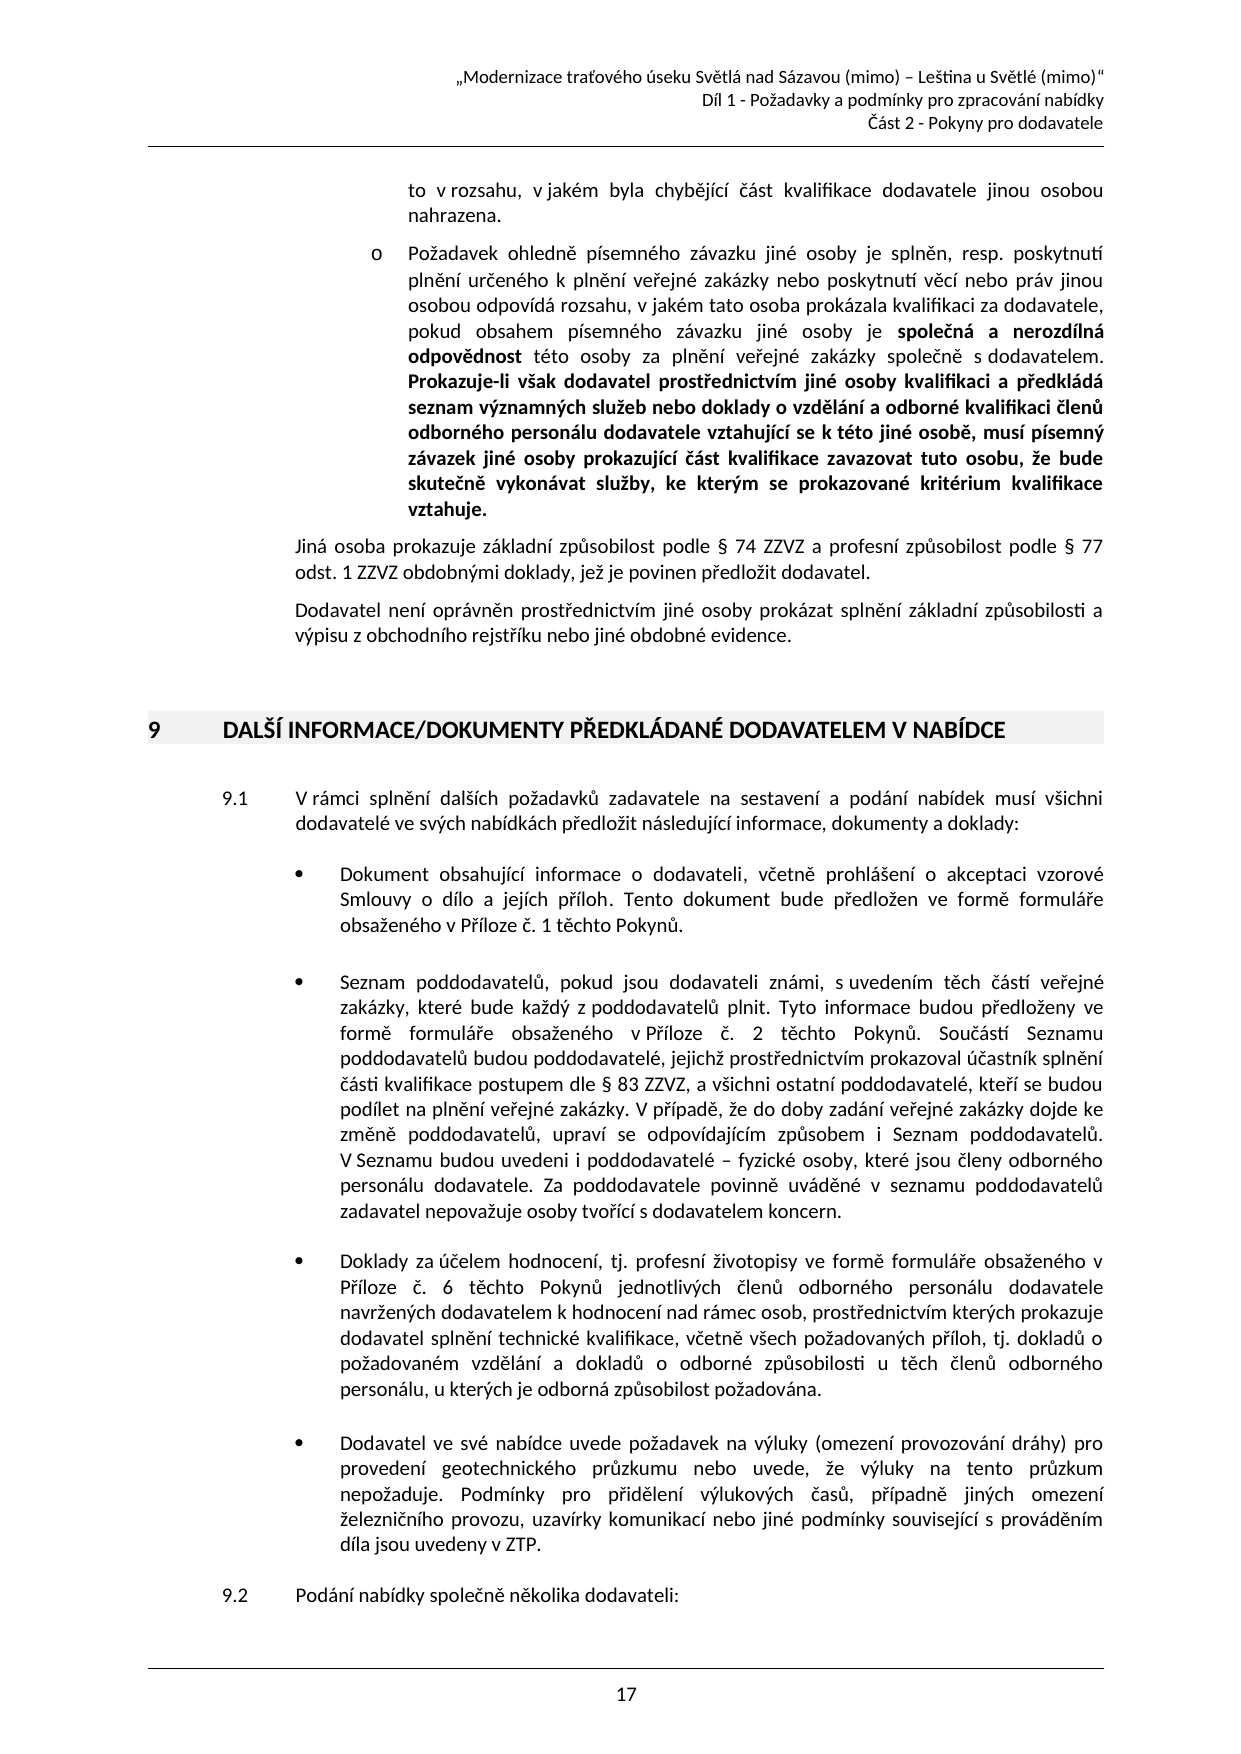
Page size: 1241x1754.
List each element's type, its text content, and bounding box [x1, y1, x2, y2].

text Dodavatel není oprávněn prostřednictvím jiné osoby prokázat splnění základní způsobilosti a výpisu z obchodního rejstříku nebo jiné obdobné evidence. [295, 597, 1104, 648]
list Doklady za účelem hodnocení, tj. profesní životopisy ve formě formuláře obsaženého v Příloze č. 6 těchto Pokynů jednotlivých členů odborného personálu dodavatele navržených dodavatelem k hodnocení nad rámec osob, prostřednictvím kterých prokazuje dodavatel splnění technické kvalifikace, včetně všech požadovaných příloh, tj. dokladů o požadovaném vzdělání a dokladů o odborné způsobilosti u těch členů odborného personálu, u kterých je odborná způsobilost požadována. [295, 1249, 1104, 1401]
list Seznam poddodavatelů, pokud jsou dodavateli známi, s uvedením těch částí veřejné zakázky, které bude každý z poddodavatelů plnit. Tyto informace budou předloženy ve formě formuláře obsaženého v Příloze č. 2 těchto Pokynů. Součástí Seznamu poddodavatelů budou poddodavatelé, jejichž prostřednictvím prokazoval účastník splnění části kvalifikace postupem dle § 83 ZZVZ, a všichni ostatní poddodavatelé, kteří se budou podílet na plnění veřejné zakázky. V případě, že do doby zadání veřejné zakázky dojde ke změně poddodavatelů, upraví se odpovídajícím způsobem i Seznam poddodavatelů. V Seznamu budou uvedeni i poddodavatelé – fyzické osoby, které jsou členy odborného personálu dodavatele. Za poddodavatele povinně uváděné v seznamu poddodavatelů zadavatel nepovažuje osoby tvořící s dodavatelem koncern. [295, 969, 1104, 1223]
subtitle DALŠÍ INFORMACE/DOKUMENTY PŘEDKLÁDANÉ DODAVATELEM V NABÍDCE [148, 711, 1104, 744]
list Dodavatel ve své nabídce uvede požadavek na výluky (omezení provozování dráhy) pro provedení geotechnického průzkumu nebo uvede, že výluky na tento průzkum nepožaduje. Podmínky pro přidělení výlukových časů, případně jiných omezení železničního provozu, uzavírky komunikací nebo jiné podmínky související s prováděním díla jsou uvedeny v ZTP. [295, 1430, 1104, 1557]
list Požadavek ohledně písemného závazku jiné osoby je splněn, resp. poskytnutí plnění určeného k plnění veřejné zakázky nebo poskytnutí věcí nebo práv jinou osobou odpovídá rozsahu, v jakém tato osoba prokázala kvalifikaci za dodavatele, pokud obsahem písemného závazku jiné osoby je společná a nerozdílná odpovědnost této osoby za plnění veřejné zakázky společně s dodavatelem. Prokazuje-li však dodavatel prostřednictvím jiné osoby kvalifikaci a předkládá seznam významných služeb nebo doklady o vzdělání a odborné kvalifikaci členů odborného personálu dodavatele vztahující se k této jiné osobě, musí písemný závazek jiné osoby prokazující část kvalifikace zavazovat tuto osobu, že bude skutečně vykonávat služby, ke kterým se prokazované kritérium kvalifikace vztahuje. [370, 241, 1104, 521]
text Jiná osoba prokazuje základní způsobilost podle § 74 ZZVZ a profesní způsobilost podle § 77 odst. 1 ZZVZ obdobnými doklady, jež je povinen předložit dodavatel. [295, 534, 1104, 584]
list V rámci splnění dalších požadavků zadavatele na sestavení a podání nabídek musí všichni dodavatelé ve svých nabídkách předložit následující informace, dokumenty a doklady: [222, 785, 1104, 836]
list Dokument obsahující informace o dodavateli, včetně prohlášení o akceptaci vzorové Smlouvy o dílo a jejích příloh. Tento dokument bude předložen ve formě formuláře obsaženého v Příloze č. 1 těchto Pokynů. [295, 861, 1104, 937]
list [370, 177, 1104, 228]
list Podání nabídky společně několika dodavateli: [222, 1582, 1104, 1608]
